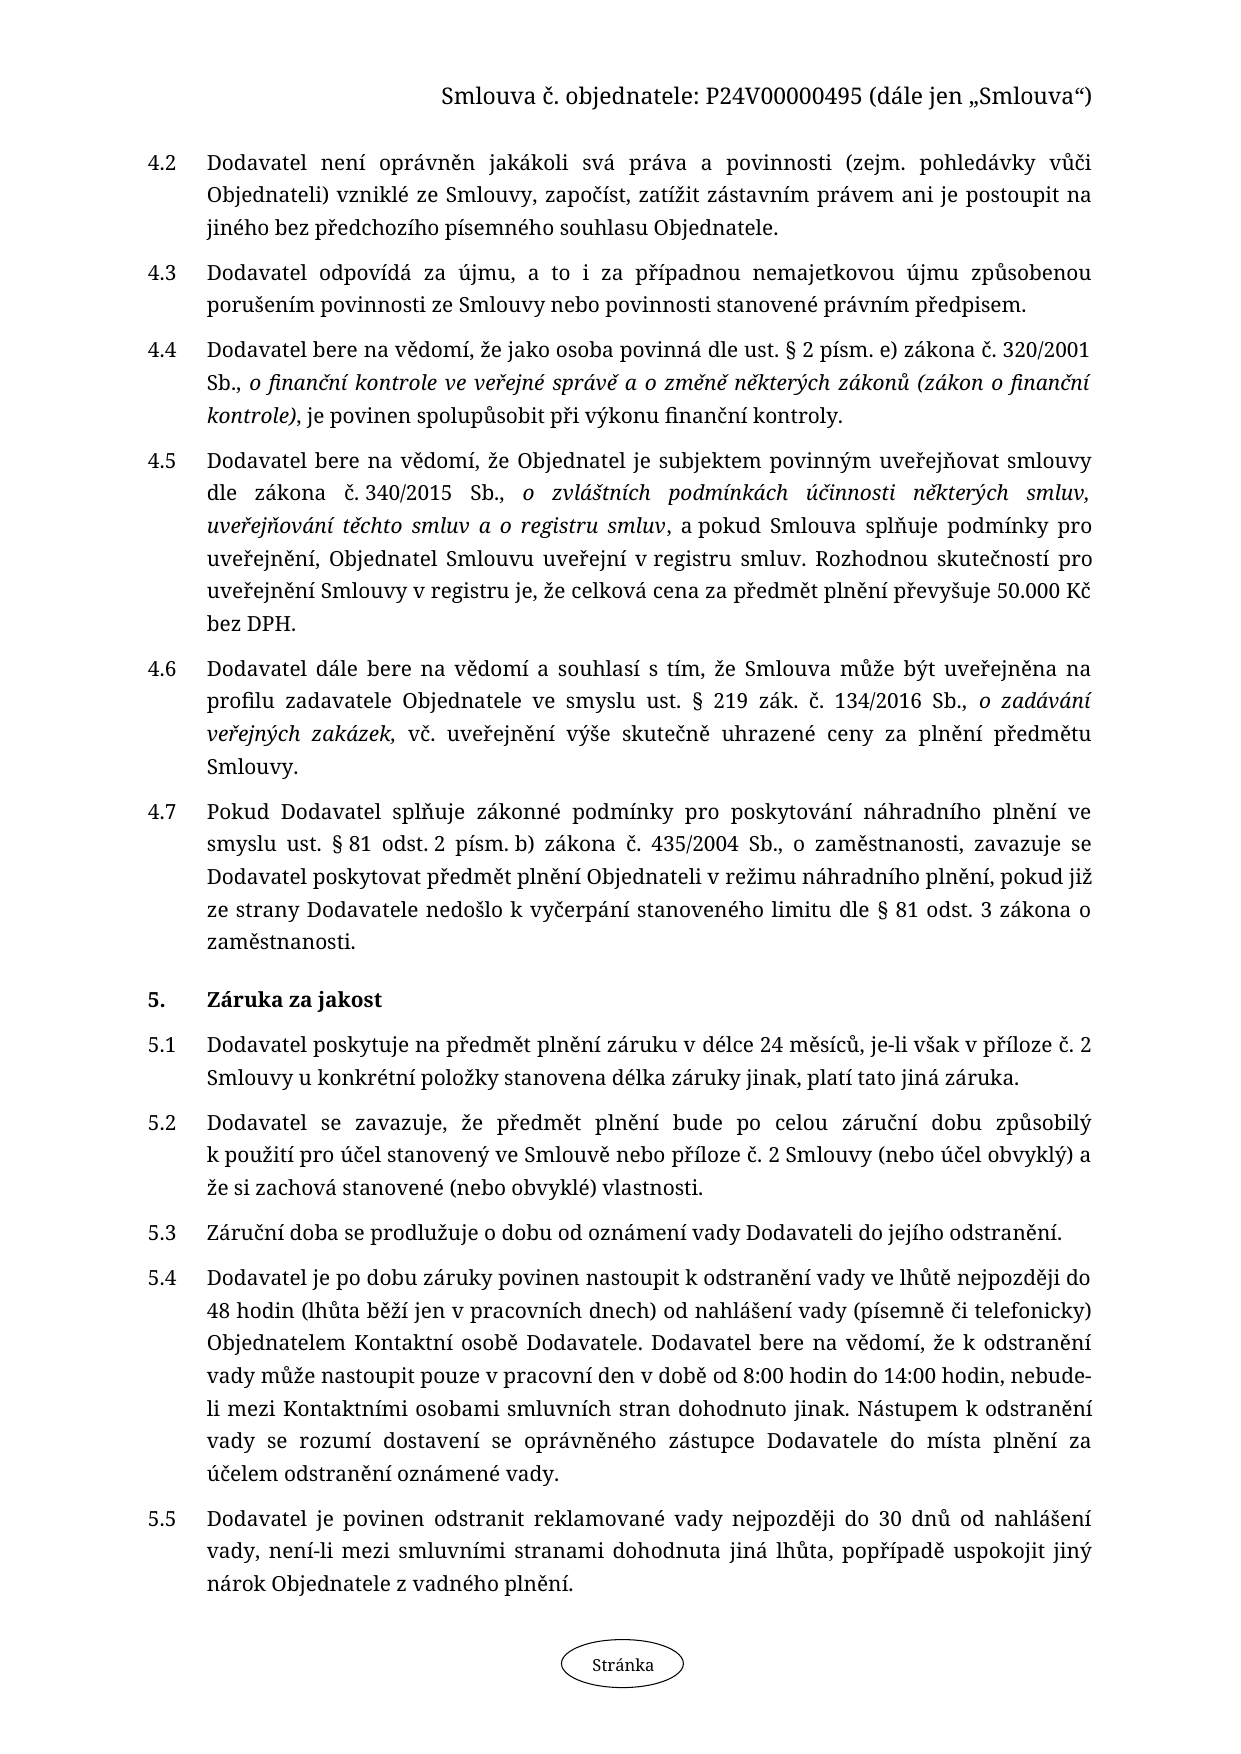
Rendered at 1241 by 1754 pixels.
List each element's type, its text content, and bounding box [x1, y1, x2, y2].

list Dodavatel odpovídá za újmu, a to i za případnou nemajetkovou újmu způsobenou porušením povinnosti ze Smlouvy nebo povinnosti stanovené právním předpisem. [148, 258, 1093, 319]
list Záruční doba se prodlužuje o dobu od oznámení vady Dodavateli do jejího odstranění. [148, 1218, 1093, 1247]
list Dodavatel dále bere na vědomí a souhlasí s tím, že Smlouva může být uveřejněna na profilu zadavatele Objednatele ve smyslu ust. § 219 zák. č. 134/2016 Sb., o zadávání veřejných zakázek, vč. uveřejnění výše skutečně uhrazené ceny za plnění předmětu Smlouvy. [148, 654, 1093, 780]
list Dodavatel bere na vědomí, že jako osoba povinná dle ust. § 2 písm. e) zákona č. 320/2001 Sb., o finanční kontrole ve veřejné správě a o změně některých zákonů (zákon o finanční kontrole), je povinen spolupůsobit při výkonu finanční kontroly. [148, 336, 1093, 429]
list Dodavatel poskytuje na předmět plnění záruku v délce 24 měsíců, je-li však v příloze č. 2 Smlouvy u konkrétní položky stanovena délka záruky jinak, platí tato jiná záruka. [148, 1030, 1093, 1091]
list Záruka za jakost [148, 985, 1093, 1013]
list Dodavatel bere na vědomí, že Objednatel je subjektem povinným uveřejňovat smlouvy dle zákona č. 340/2015 Sb., o zvláštních podmínkách účinnosti některých smluv, uveřejňování těchto smluv a o registru smluv, a pokud Smlouva splňuje podmínky pro uveřejnění, Objednatel Smlouvu uveřejní v registru smluv. Rozhodnou skutečností pro uveřejnění Smlouvy v registru je, že celková cena za předmět plnění převyšuje 50.000 Kč bez DPH. [148, 446, 1093, 637]
list Pokud Dodavatel splňuje zákonné podmínky pro poskytování náhradního plnění ve smyslu ust. § 81 odst. 2 písm. b) zákona č. 435/2004 Sb., o zaměstnanosti, zavazuje se Dodavatel poskytovat předmět plnění Objednateli v režimu náhradního plnění, pokud již ze strany Dodavatele nedošlo k vyčerpání stanoveného limitu dle § 81 odst. 3 zákona o zaměstnanosti. [148, 797, 1093, 956]
list Dodavatel se zavazuje, že předmět plnění bude po celou záruční dobu způsobilý k použití pro účel stanovený ve Smlouvě nebo příloze č. 2 Smlouvy (nebo účel obvyklý) a že si zachová stanovené (nebo obvyklé) vlastnosti. [148, 1108, 1093, 1201]
list Dodavatel je povinen odstranit reklamované vady nejpozději do 30 dnů od nahlášení vady, není-li mezi smluvními stranami dohodnuta jiná lhůta, popřípadě uspokojit jiný nárok Objednatele z vadného plnění. [148, 1504, 1093, 1598]
list Dodavatel je po dobu záruky povinen nastoupit k odstranění vady ve lhůtě nejpozději do 48 hodin (lhůta běží jen v pracovních dnech) od nahlášení vady (písemně či telefonicky) Objednatelem Kontaktní osobě Dodavatele. Dodavatel bere na vědomí, že k odstranění vady může nastoupit pouze v pracovní den v době od 8:00 hodin do 14:00 hodin, nebude-li mezi Kontaktními osobami smluvních stran dohodnuto jinak. Nástupem k odstranění vady se rozumí dostavení se oprávněného zástupce Dodavatele do místa plnění za účelem odstranění oznámené vady. [148, 1263, 1093, 1487]
list Dodavatel není oprávněn jakákoli svá práva a povinnosti (zejm. pohledávky vůči Objednateli) vzniklé ze Smlouvy, započíst, zatížit zástavním právem ani je postoupit na jiného bez předchozího písemného souhlasu Objednatele. [148, 148, 1093, 241]
